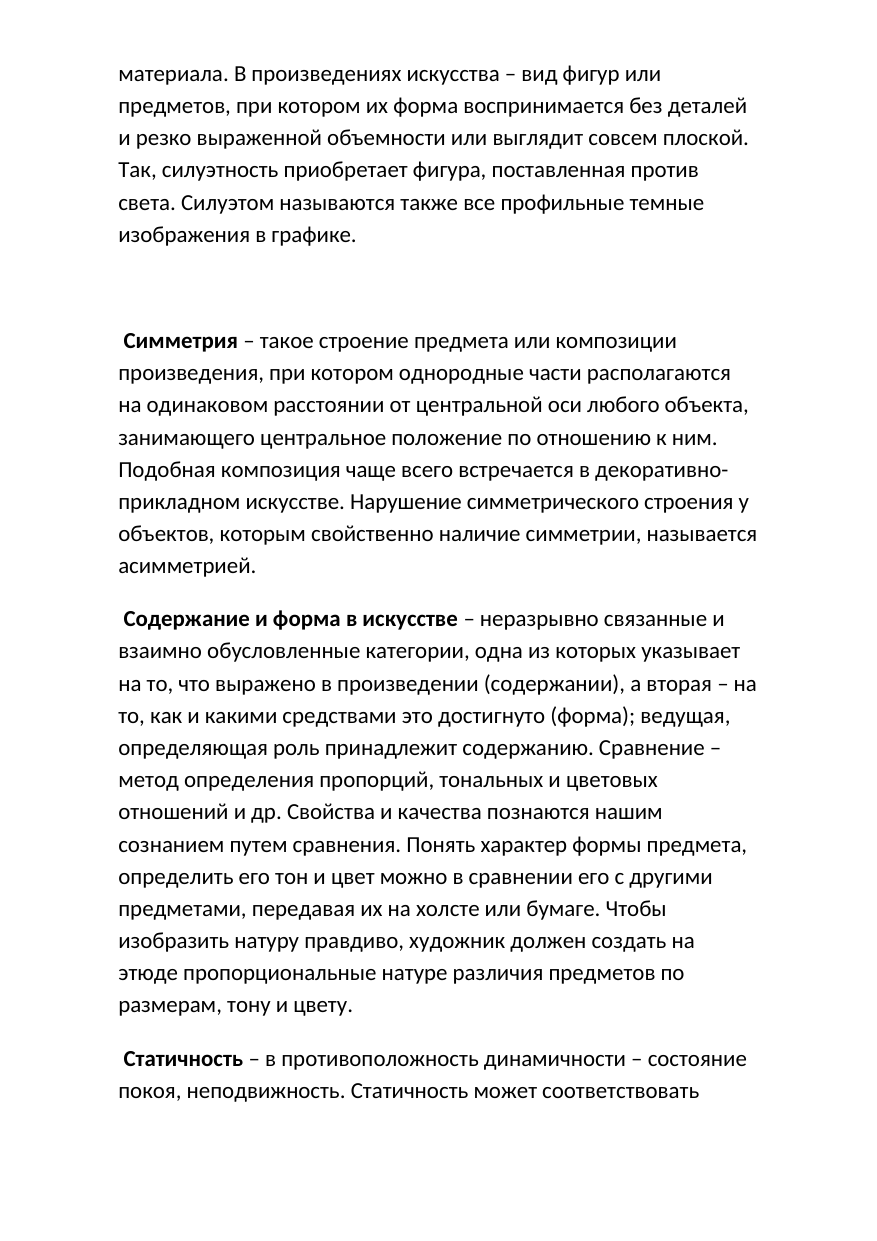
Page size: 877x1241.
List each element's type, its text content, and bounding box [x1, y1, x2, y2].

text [118, 59, 759, 248]
text Содержание и форма в искусстве – неразрывно связанные и взаимно обусловленные категории, одна из которых указывает на то, что выражено в произведении (содержании), а вторая – на то, как и какими средствами это достигнуто (форма); ведущая, определяющая роль принадлежит содержанию. Сравнение – метод определения пропорций, тональных и цветовых отношений и др. Свойства и качества познаются нашим сознанием путем сравнения. Понять характер формы предмета, определить его тон и цвет можно в сравнении его с другими предметами, передавая их на холсте или бумаге. Чтобы изобразить натуру правдиво, художник должен создать на этюде пропорциональные натуре различия предметов по размерам, тону и цвету. [118, 604, 759, 1019]
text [118, 1044, 759, 1104]
text Симметрия – такое строение предмета или композиции произведения, при котором однородные части располагаются на одинаковом расстоянии от центральной оси любого объекта, занимающего центральное положение по отношению к ним. Подобная композиция чаще всего встречается в декоративно-прикладном искусстве. Нарушение симметрического строения у объектов, которым свойственно наличие симметрии, называется асимметрией. [118, 326, 759, 579]
